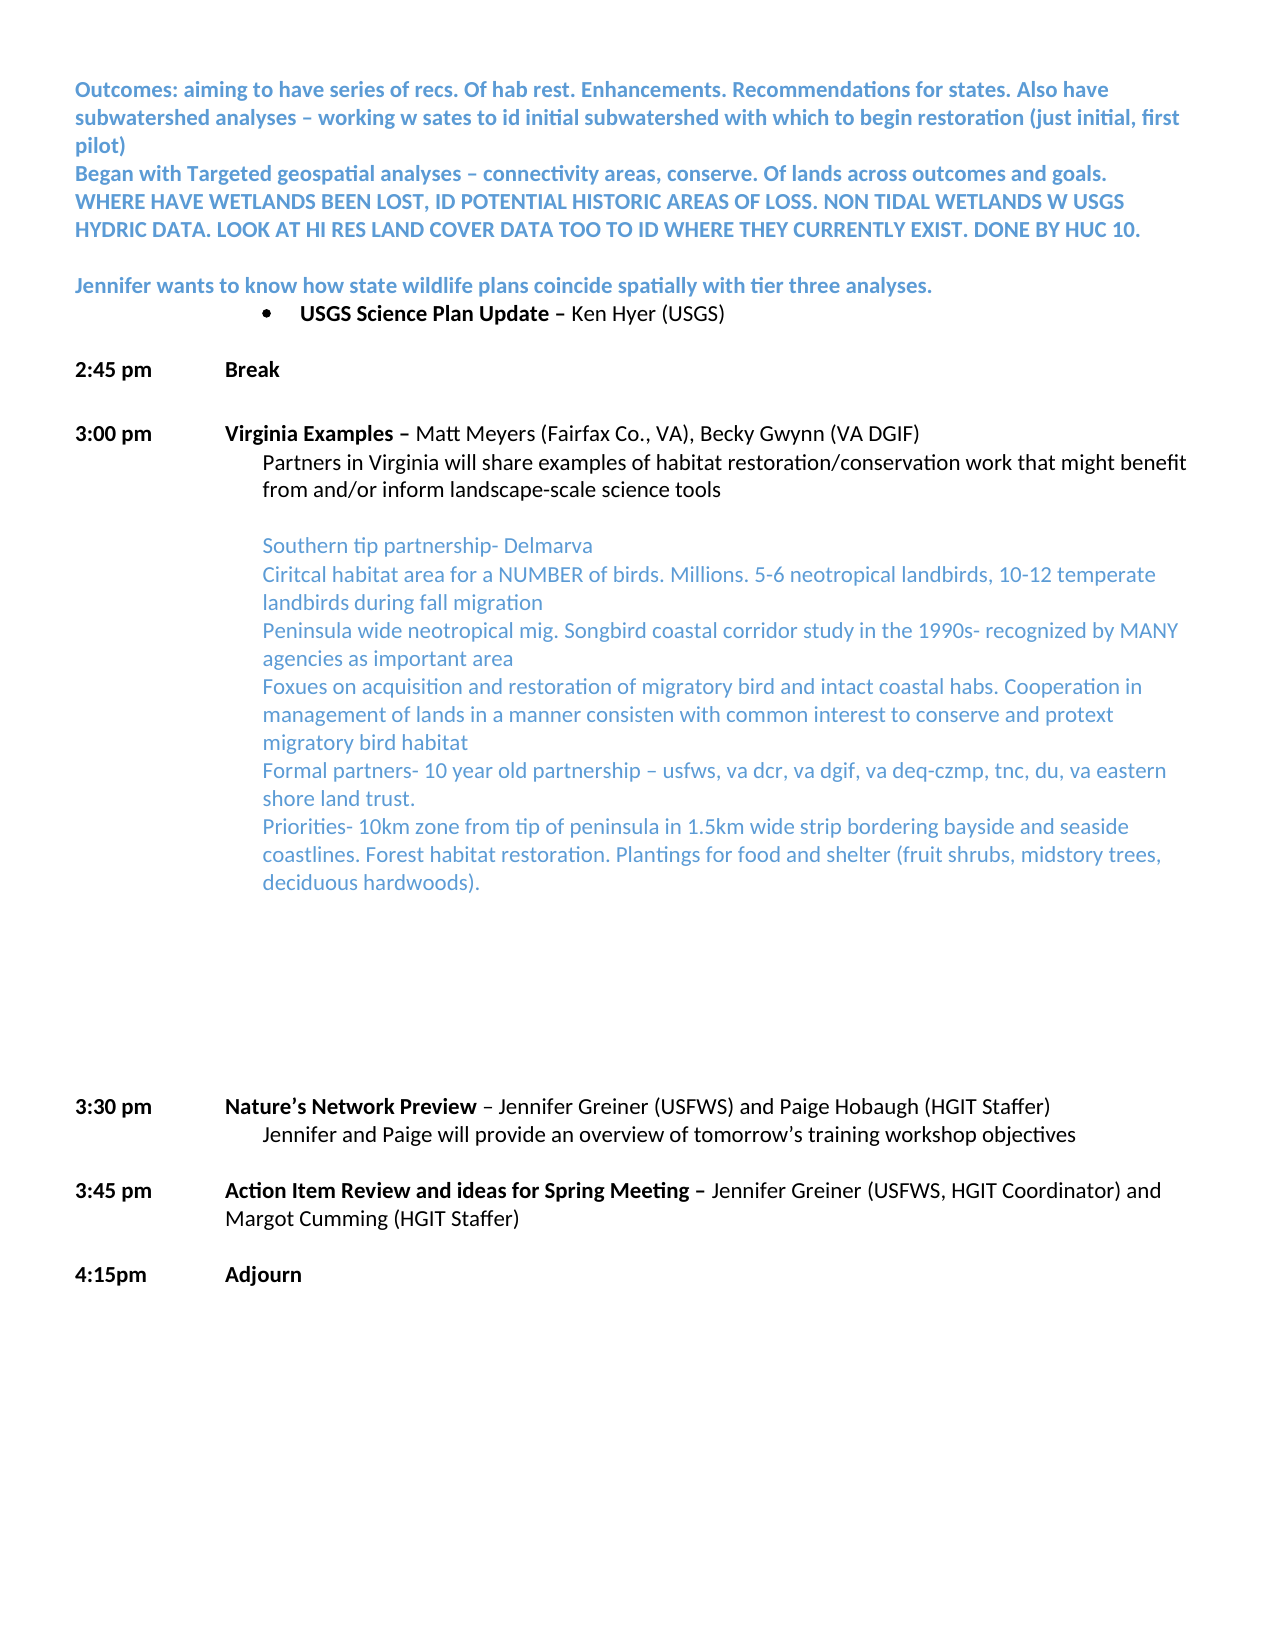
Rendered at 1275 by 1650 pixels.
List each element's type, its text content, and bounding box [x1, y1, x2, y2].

text WHERE HAVE WETLANDS BEEN LOST, ID POTENTIAL HISTORIC AREAS OF LOSS. NON TIDAL WETLANDS W USGS HYDRIC DATA. LOOK AT HI RES LAND COVER DATA TOO TO ID WHERE THEY CURRENTLY EXIST. DONE BY HUC 10. [75, 187, 1200, 243]
text Priorities- 10km zone from tip of peninsula in 1.5km wide strip bordering bayside and seaside coastlines. Forest habitat restoration. Plantings for food and shelter (fruit shrubs, midstory trees, deciduous hardwoods). [262, 812, 1200, 896]
text 3:45 pm Action Item Review and ideas for Spring Meeting – Jennifer Greiner (USFWS, HGIT Coordinator) and Margot Cumming (HGIT Staffer) [75, 1176, 1200, 1232]
text 4:15pm Adjourn [75, 1260, 1200, 1288]
text 3:30 pm Nature’s Network Preview – Jennifer Greiner (USFWS) and Paige Hobaugh (HGIT Staffer) [75, 1092, 1200, 1120]
text Outcomes: aiming to have series of recs. Of hab rest. Enhancements. Recommendations for states. Also have subwatershed analyses – working w sates to id initial subwatershed with which to begin restoration (just initial, first pilot) [75, 75, 1200, 159]
text Began with Targeted geospatial analyses – connectivity areas, conserve. Of lands across outcomes and goals. [75, 159, 1200, 187]
text 3:00 pm Virginia Examples – Matt Meyers (Fairfax Co., VA), Becky Gwynn (VA DGIF) [75, 419, 1200, 448]
text 2:45 pm Break [75, 355, 1200, 383]
text Foxues on acquisition and restoration of migratory bird and intact coastal habs. Cooperation in management of lands in a manner consisten with common interest to conserve and protext migratory bird habitat [262, 672, 1200, 756]
text Formal partners- 10 year old partnership – usfws, va dcr, va dgif, va deq-czmp, tnc, du, va eastern shore land trust. [262, 756, 1200, 812]
text Jennifer wants to know how state wildlife plans coincide spatially with tier three analyses. [75, 271, 1200, 299]
text Southern tip partnership- Delmarva [262, 532, 1200, 560]
text Jennifer and Paige will provide an overview of tomorrow’s training workshop objectives [262, 1120, 1200, 1148]
list USGS Science Plan Update – Ken Hyer (USGS) [262, 299, 1200, 327]
text Peninsula wide neotropical mig. Songbird coastal corridor study in the 1990s- recognized by MANY agencies as important area [262, 616, 1200, 672]
text Partners in Virginia will share examples of habitat restoration/conservation work that might benefit from and/or inform landscape-scale science tools [262, 448, 1200, 504]
text Ciritcal habitat area for a NUMBER of birds. Millions. 5-6 neotropical landbirds, 10-12 temperate landbirds during fall migration [262, 560, 1200, 616]
